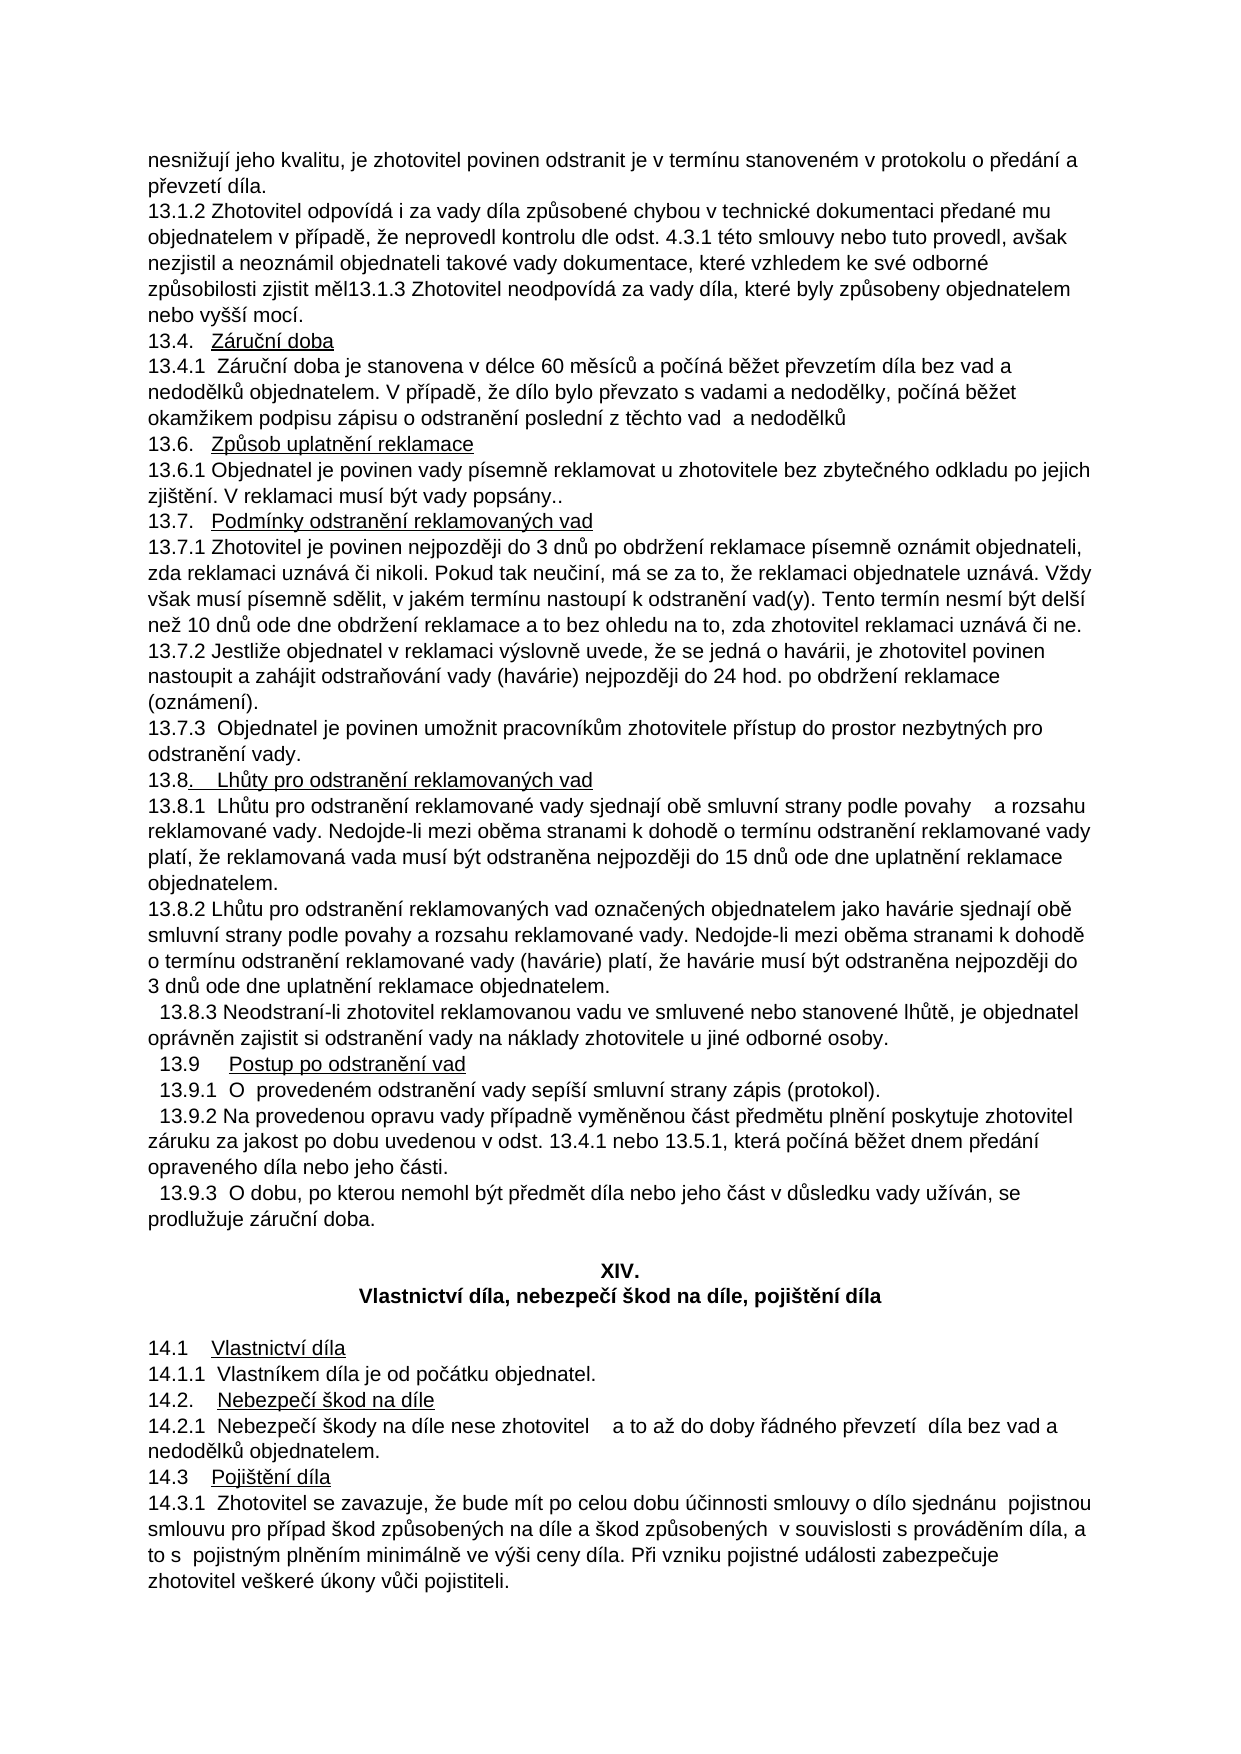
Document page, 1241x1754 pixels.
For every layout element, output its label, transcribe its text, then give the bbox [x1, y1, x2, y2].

text 13.4. Záruční doba [148, 328, 1093, 352]
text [148, 148, 1093, 197]
text 13.9.1 O provedeném odstranění vady sepíší smluvní strany zápis (protokol). [148, 1078, 1093, 1102]
text Vlastnictví díla, nebezpečí škod na díle, pojištění díla [148, 1284, 1093, 1308]
text 13.7.2 Jestliže objednatel v reklamaci výslovně uvede, že se jedná o havárii, je zhotovitel povinen nastoupit a zahájit odstraňování vady (havárie) nejpozději do 24 hod. po obdržení reklamace (oznámení). [148, 638, 1093, 714]
text 14.1 Vlastnictví díla [148, 1336, 1093, 1360]
text 13.9.3 O dobu, po kterou nemohl být předmět díla nebo jeho část v důsledku vady užíván, se prodlužuje záruční doba. [148, 1181, 1093, 1231]
text 13.8.2 Lhůtu pro odstranění reklamovaných vad označených objednatelem jako havárie sjednají obě smluvní strany podle povahy a rozsahu reklamované vady. Nedojde-li mezi oběma stranami k dohodě o termínu odstranění reklamované vady (havárie) platí, že havárie musí být odstraněna nejpozději do 3 dnů ode dne uplatnění reklamace objednatelem. [148, 897, 1093, 998]
text 13.7.3 Objednatel je povinen umožnit pracovníkům zhotovitele přístup do prostor nezbytných pro odstranění vady. [148, 716, 1093, 766]
text 13.7. Podmínky odstranění reklamovaných vad [148, 509, 1093, 533]
text 13.7.1 Zhotovitel je povinen nejpozději do 3 dnů po obdržení reklamace písemně oznámit objednateli, zda reklamaci uznává či nikoli. Pokud tak neučiní, má se za to, že reklamaci objednatele uznává. Vždy však musí písemně sdělit, v jakém termínu nastoupí k odstranění vad(y). Tento termín nesmí být delší než 10 dnů ode dne obdržení reklamace a to bez ohledu na to, zda zhotovitel reklamaci uznává či ne. [148, 535, 1093, 637]
text 13.1.2 Zhotovitel odpovídá i za vady díla způsobené chybou v technické dokumentaci předané mu objednatelem v případě, že neprovedl kontrolu dle odst. 4.3.1 této smlouvy nebo tuto provedl, avšak nezjistil a neoznámil objednateli takové vady dokumentace, které vzhledem ke své odborné způsobilosti zjistit měl13.1.3 Zhotovitel neodpovídá za vady díla, které byly způsobeny objednatelem nebo vyšší mocí. [148, 199, 1093, 327]
text 14.3.1 Zhotovitel se zavazuje, že bude mít po celou dobu účinnosti smlouvy o dílo sjednánu pojistnou smlouvu pro případ škod způsobených na díle a škod způsobených v souvislosti s prováděním díla, a to s pojistným plněním minimálně ve výši ceny díla. Při vzniku pojistné události zabezpečuje zhotovitel veškeré úkony vůči pojistiteli. [148, 1491, 1093, 1592]
text 13.8. Lhůty pro odstranění reklamovaných vad [148, 768, 1093, 792]
text 14.2. Nebezpečí škod na díle [148, 1388, 1093, 1412]
text 14.3 Pojištění díla [148, 1465, 1093, 1489]
text 14.1.1 Vlastníkem díla je od počátku objednatel. [148, 1362, 1093, 1386]
text 13.9 Postup po odstranění vad [148, 1052, 1093, 1076]
text 14.2.1 Nebezpečí škody na díle nese zhotovitel a to až do doby řádného převzetí díla bez vad a nedodělků objednatelem. [148, 1413, 1093, 1463]
text 13.8.1 Lhůtu pro odstranění reklamované vady sjednají obě smluvní strany podle povahy a rozsahu reklamované vady. Nedojde-li mezi oběma stranami k dohodě o termínu odstranění reklamované vady platí, že reklamovaná vada musí být odstraněna nejpozději do 15 dnů ode dne uplatnění reklamace objednatelem. [148, 793, 1093, 895]
text 13.9.2 Na provedenou opravu vady případně vyměněnou část předmětu plnění poskytuje zhotovitel záruku za jakost po dobu uvedenou v odst. 13.4.1 nebo 13.5.1, která počíná běžet dnem předání opraveného díla nebo jeho části. [148, 1103, 1093, 1179]
text 13.8.3 Neodstraní-li zhotovitel reklamovanou vadu ve smluvené nebo stanovené lhůtě, je objednatel oprávněn zajistit si odstranění vady na náklady zhotovitele u jiné odborné osoby. [148, 1000, 1093, 1050]
text XIV. [148, 1258, 1093, 1282]
text 13.6. Způsob uplatnění reklamace [148, 432, 1093, 456]
text 13.4.1 Záruční doba je stanovena v délce 60 měsíců a počíná běžet převzetím díla bez vad a nedodělků objednatelem. V případě, že dílo bylo převzato s vadami a nedodělky, počíná běžet okamžikem podpisu zápisu o odstranění poslední z těchto vad a nedodělků [148, 354, 1093, 430]
text 13.6.1 Objednatel je povinen vady písemně reklamovat u zhotovitele bez zbytečného odkladu po jejich zjištění. V reklamaci musí být vady popsány.. [148, 458, 1093, 507]
